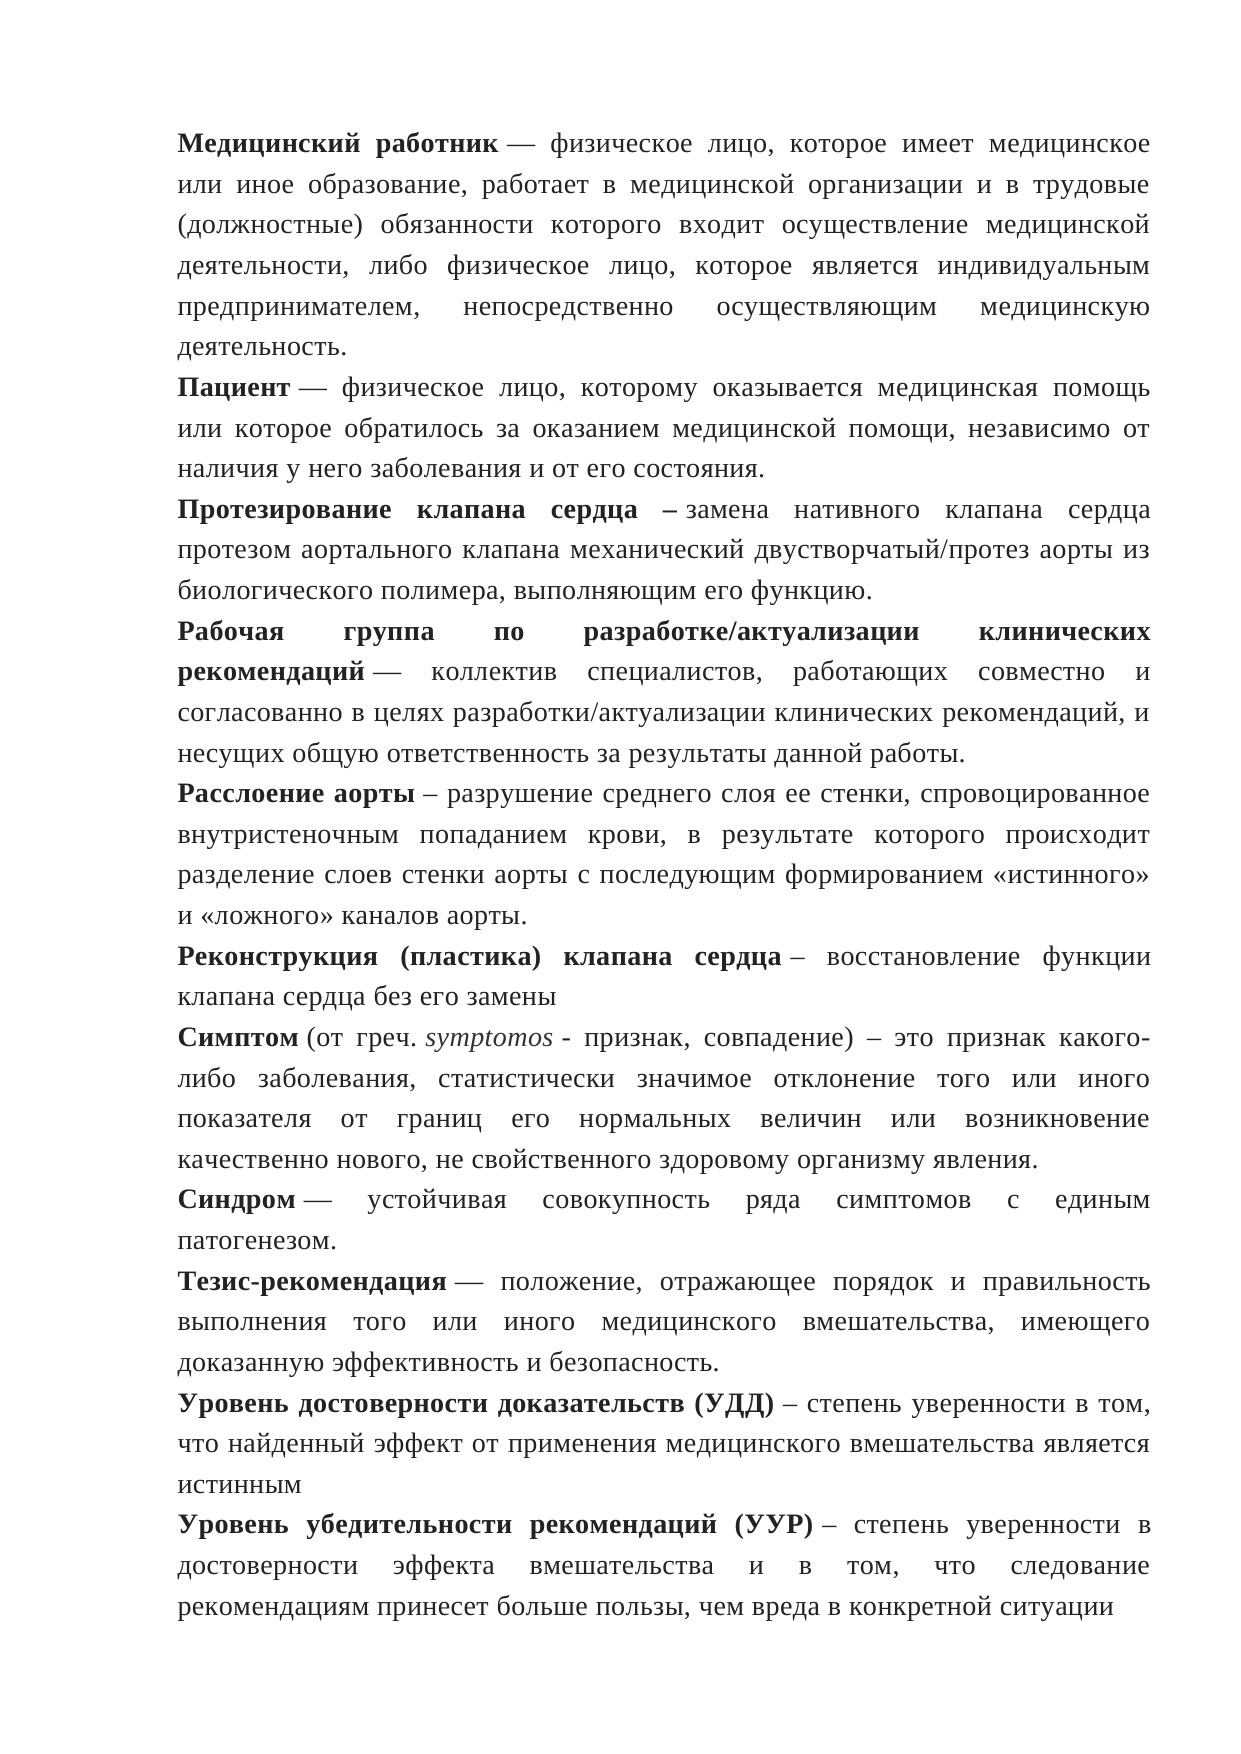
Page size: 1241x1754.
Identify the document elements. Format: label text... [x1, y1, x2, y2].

text Медицинский работник — физическое лицо, которое имеет медицинское или иное образование, работает в медицинской организации и в трудовые (должностные) обязанности которого входит осуществление медицинской деятельности, либо физическое лицо, которое является индивидуальным предпринимателем, непосредственно осуществляющим медицинскую деятельность. [177, 118, 1152, 362]
text Расслоение аорты – разрушение среднего слоя ее стенки, спровоцированное внутристеночным попаданием крови, в результате которого происходит разделение слоев стенки аорты с последующим формированием «истинного» и «ложного» каналов аорты. [177, 768, 1152, 931]
text Реконструкция (пластика) клапана сердца – восстановление функции клапана сердца без его замены [177, 931, 1152, 1012]
text Тезис-рекомендация — положение, отражающее порядок и правильность выполнения того или иного медицинского вмешательства, имеющего доказанную эффективность и безопасность. [177, 1256, 1152, 1377]
text Пациент — физическое лицо, которому оказывается медицинская помощь или которое обратилось за оказанием медицинской помощи, независимо от наличия у него заболевания и от его состояния. [177, 362, 1152, 484]
text Синдром — устойчивая совокупность ряда симптомов с единым патогенезом. [177, 1174, 1152, 1256]
text Протезирование клапана сердца – замена нативного клапана сердца протезом аортального клапана механический двустворчатый/протез аорты из биологического полимера, выполняющим его функцию. [177, 484, 1152, 606]
text Уровень убедительности рекомендаций (УУР) – степень уверенности в достоверности эффекта вмешательства и в том, что следование рекомендациям принесет больше пользы, чем вреда в конкретной ситуации [177, 1499, 1152, 1621]
text Симптом (от греч. symptomos - признак, совпадение) – это признак какого-либо заболевания, статистически значимое отклонение того или иного показателя от границ его нормальных величин или возникновение качественно нового, не свойственного здоровому организму явления. [177, 1012, 1152, 1174]
text Рабочая группа по разработке/актуализации клинических рекомендаций — коллектив специалистов, работающих совместно и согласованно в целях разработки/актуализации клинических рекомендаций, и несущих общую ответственность за результаты данной работы. [177, 606, 1152, 768]
text Уровень достоверности доказательств (УДД) – степень уверенности в том, что найденный эффект от применения медицинского вмешательства является истинным [177, 1377, 1152, 1499]
